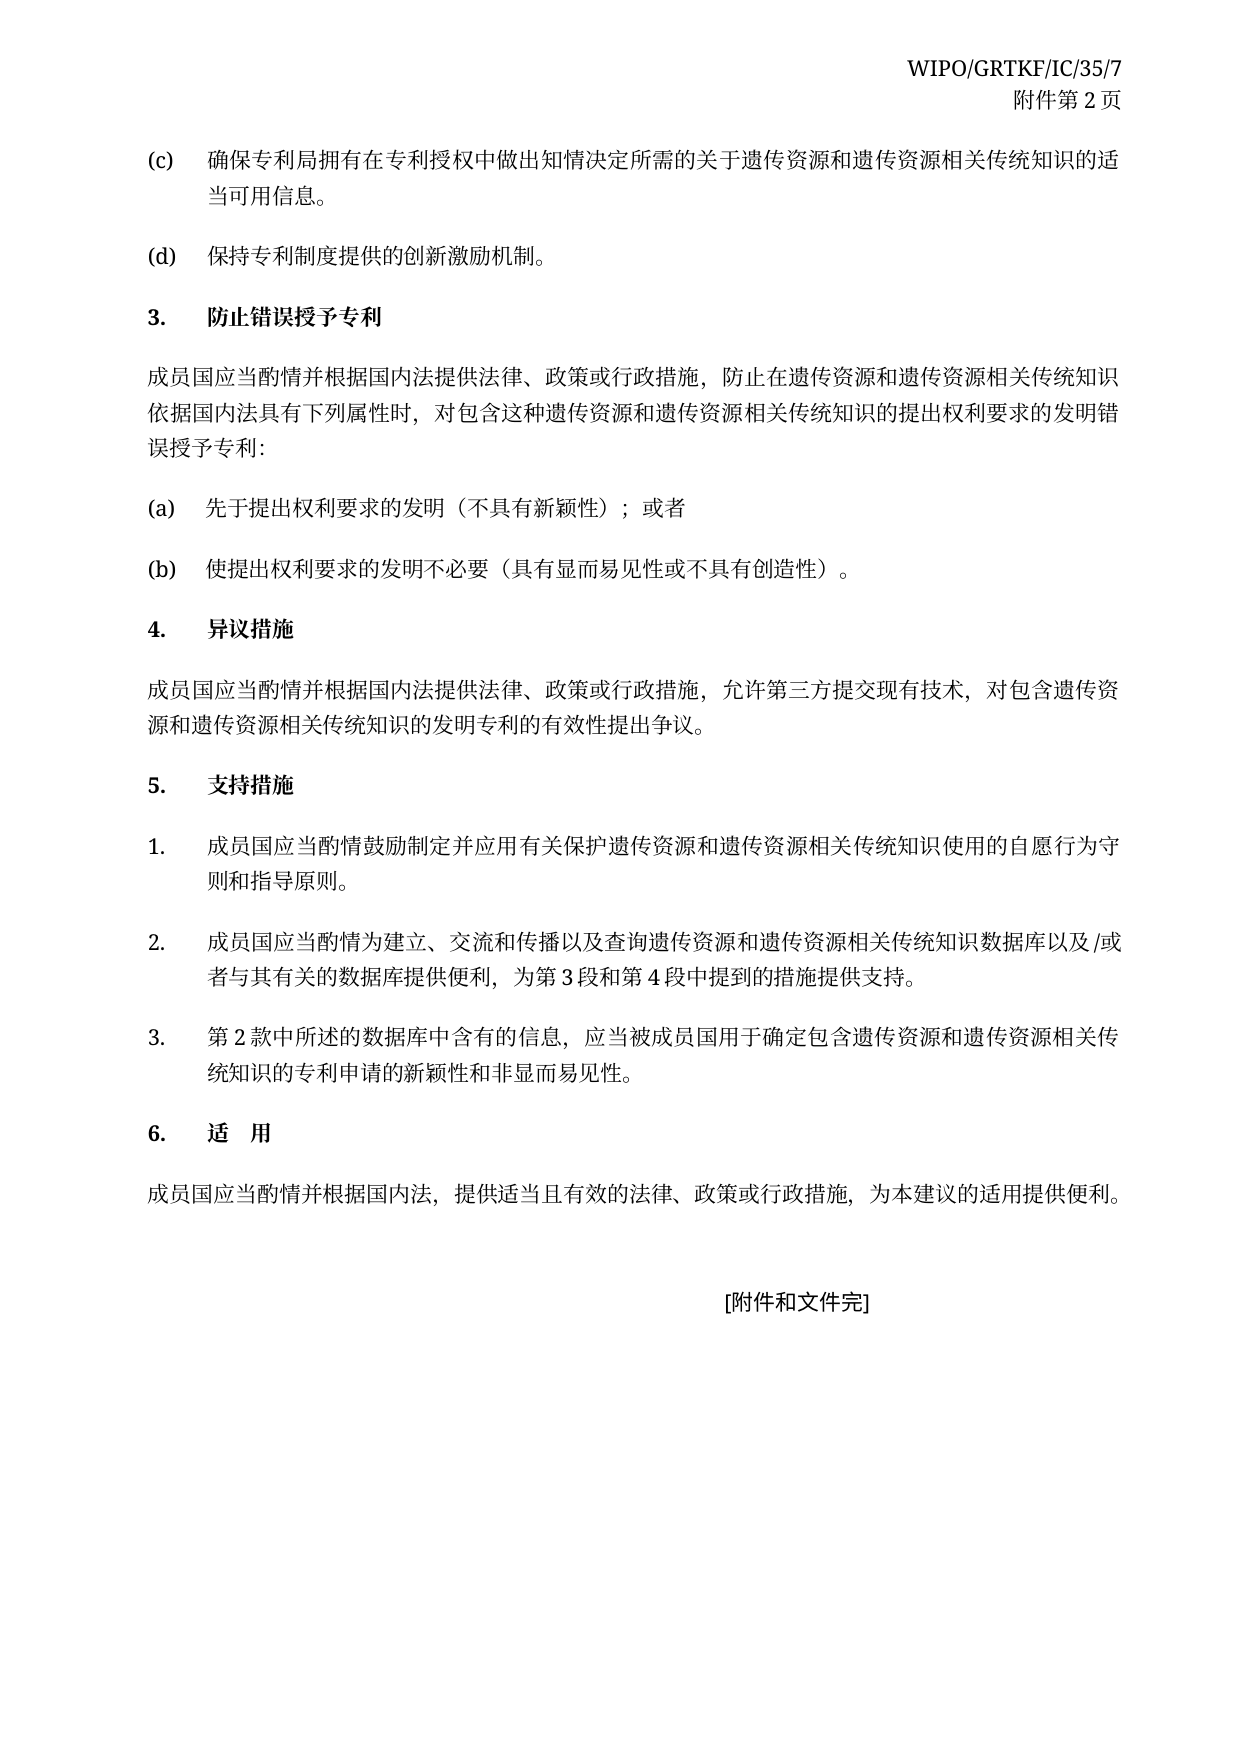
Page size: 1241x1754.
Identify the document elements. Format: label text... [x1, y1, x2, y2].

text (d) 保持专利制度提供的创新激励机制。 [148, 236, 1122, 271]
text 4. 异议措施 [148, 608, 1122, 644]
text 成员国应当酌情并根据国内法，提供适当且有效的法律、政策或行政措施，为本建议的适用提供便利。 [148, 1173, 1122, 1208]
text 3. 第2款中所述的数据库中含有的信息，应当被成员国用于确定包含遗传资源和遗传资源相关传统知识的专利申请的新颖性和非显而易见性。 [148, 1017, 1122, 1088]
text (c) 确保专利局拥有在专利授权中做出知情决定所需的关于遗传资源和遗传资源相关传统知识的适当可用信息。 [148, 140, 1122, 211]
text 1. 成员国应当酌情鼓励制定并应用有关保护遗传资源和遗传资源相关传统知识使用的自愿行为守则和指导原则。 [148, 825, 1122, 896]
text 6. 适 用 [148, 1113, 1122, 1148]
text [附件和文件完] [724, 1281, 1122, 1317]
text (b) 使提出权利要求的发明不必要（具有显而易见性或不具有创造性）。 [148, 548, 1122, 583]
text 2. 成员国应当酌情为建立、交流和传播以及查询遗传资源和遗传资源相关传统知识数据库以及/或者与其有关的数据库提供便利，为第3段和第4段中提到的措施提供支持。 [148, 921, 1122, 992]
text 成员国应当酌情并根据国内法提供法律、政策或行政措施，允许第三方提交现有技术，对包含遗传资源和遗传资源相关传统知识的发明专利的有效性提出争议。 [148, 669, 1122, 740]
text 3. 防止错误授予专利 [148, 296, 1122, 331]
text 成员国应当酌情并根据国内法提供法律、政策或行政措施，防止在遗传资源和遗传资源相关传统知识依据国内法具有下列属性时，对包含这种遗传资源和遗传资源相关传统知识的提出权利要求的发明错误授予专利： [148, 356, 1122, 463]
text (a) 先于提出权利要求的发明（不具有新颖性）；或者 [148, 488, 1122, 523]
text 5. 支持措施 [148, 765, 1122, 800]
